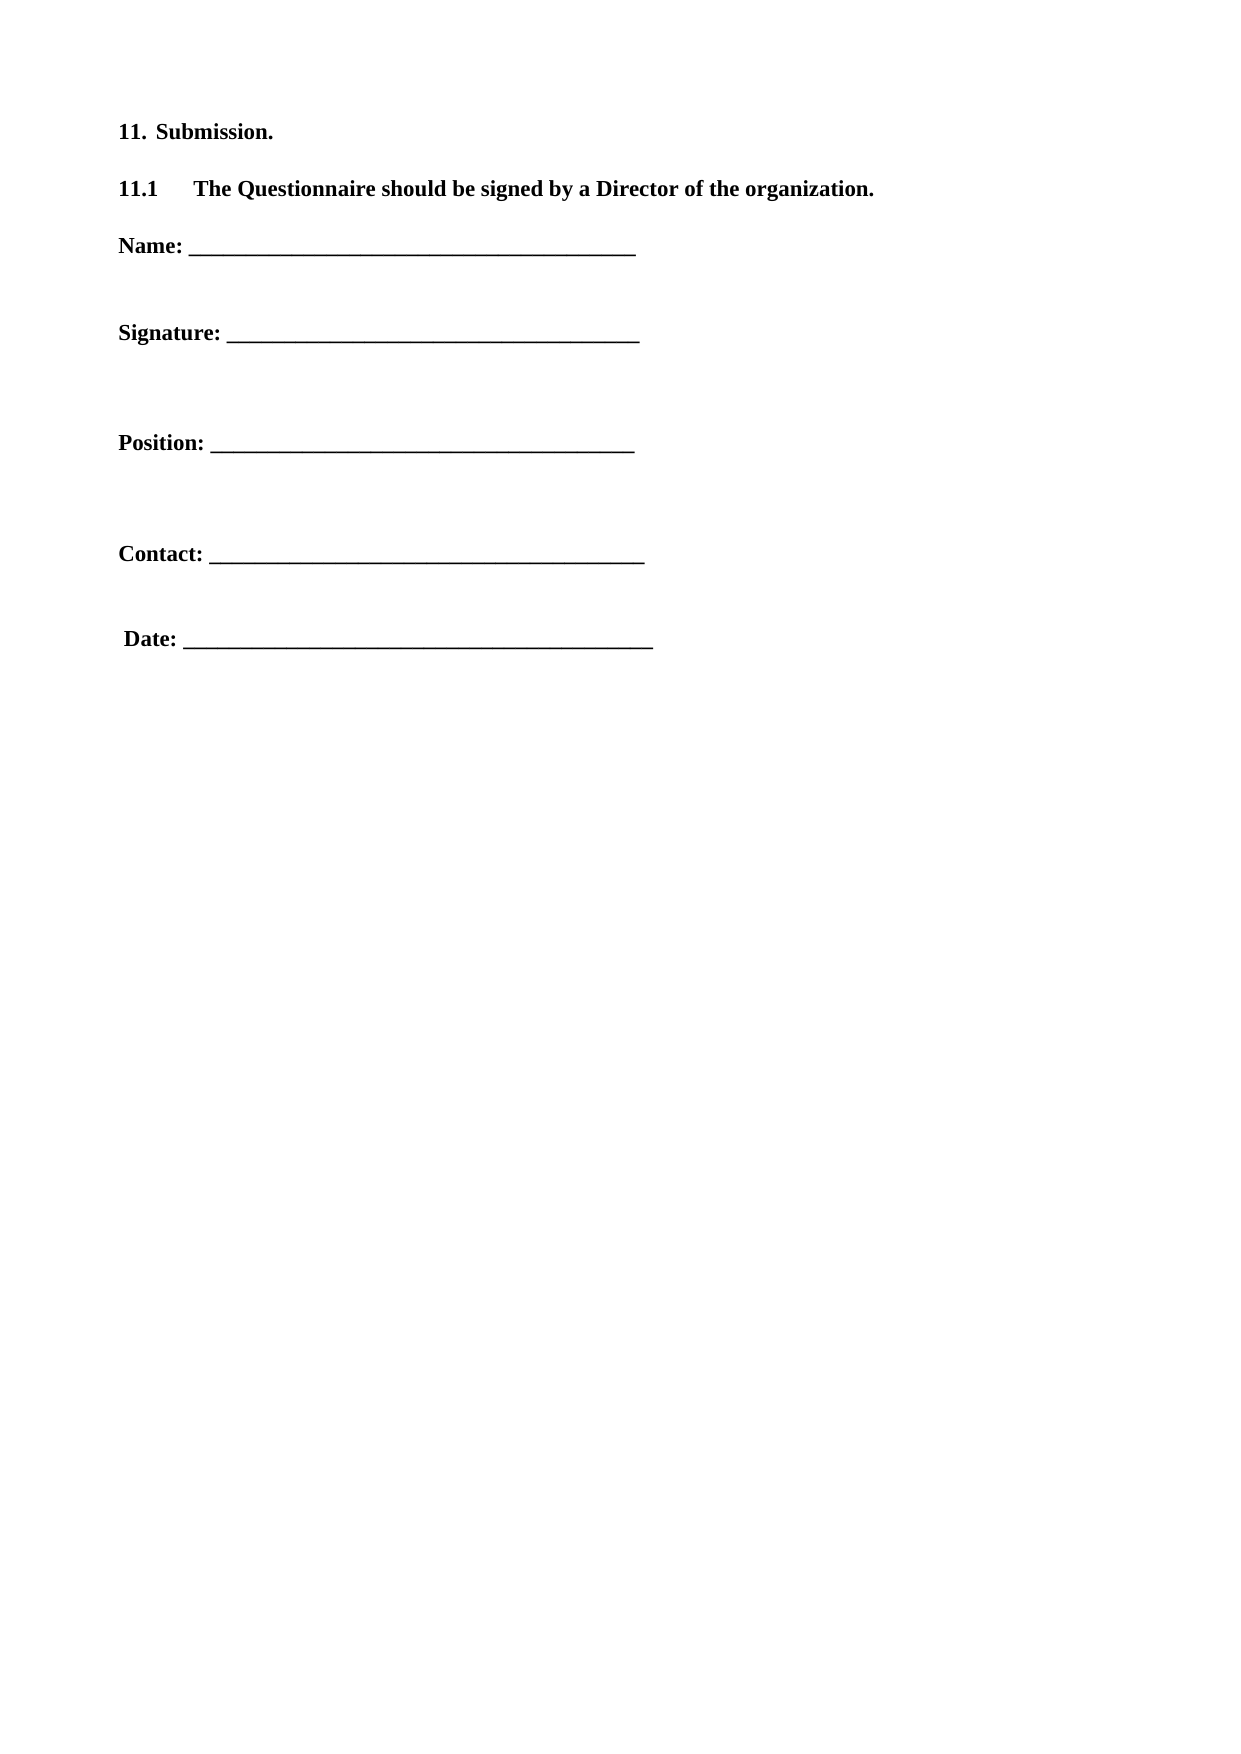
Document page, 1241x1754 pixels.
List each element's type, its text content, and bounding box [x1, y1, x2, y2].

text Name: _______________________________________ [118, 232, 1122, 258]
text Date: _________________________________________ [118, 625, 1122, 652]
text 11.1 The Questionnaire should be signed by a Director of the organization. [118, 175, 1122, 201]
list Submission. [118, 118, 1122, 144]
text Signature: ____________________________________ [118, 319, 1122, 345]
text Position: _____________________________________ [118, 429, 1122, 456]
text Contact: ______________________________________ [118, 540, 1122, 566]
